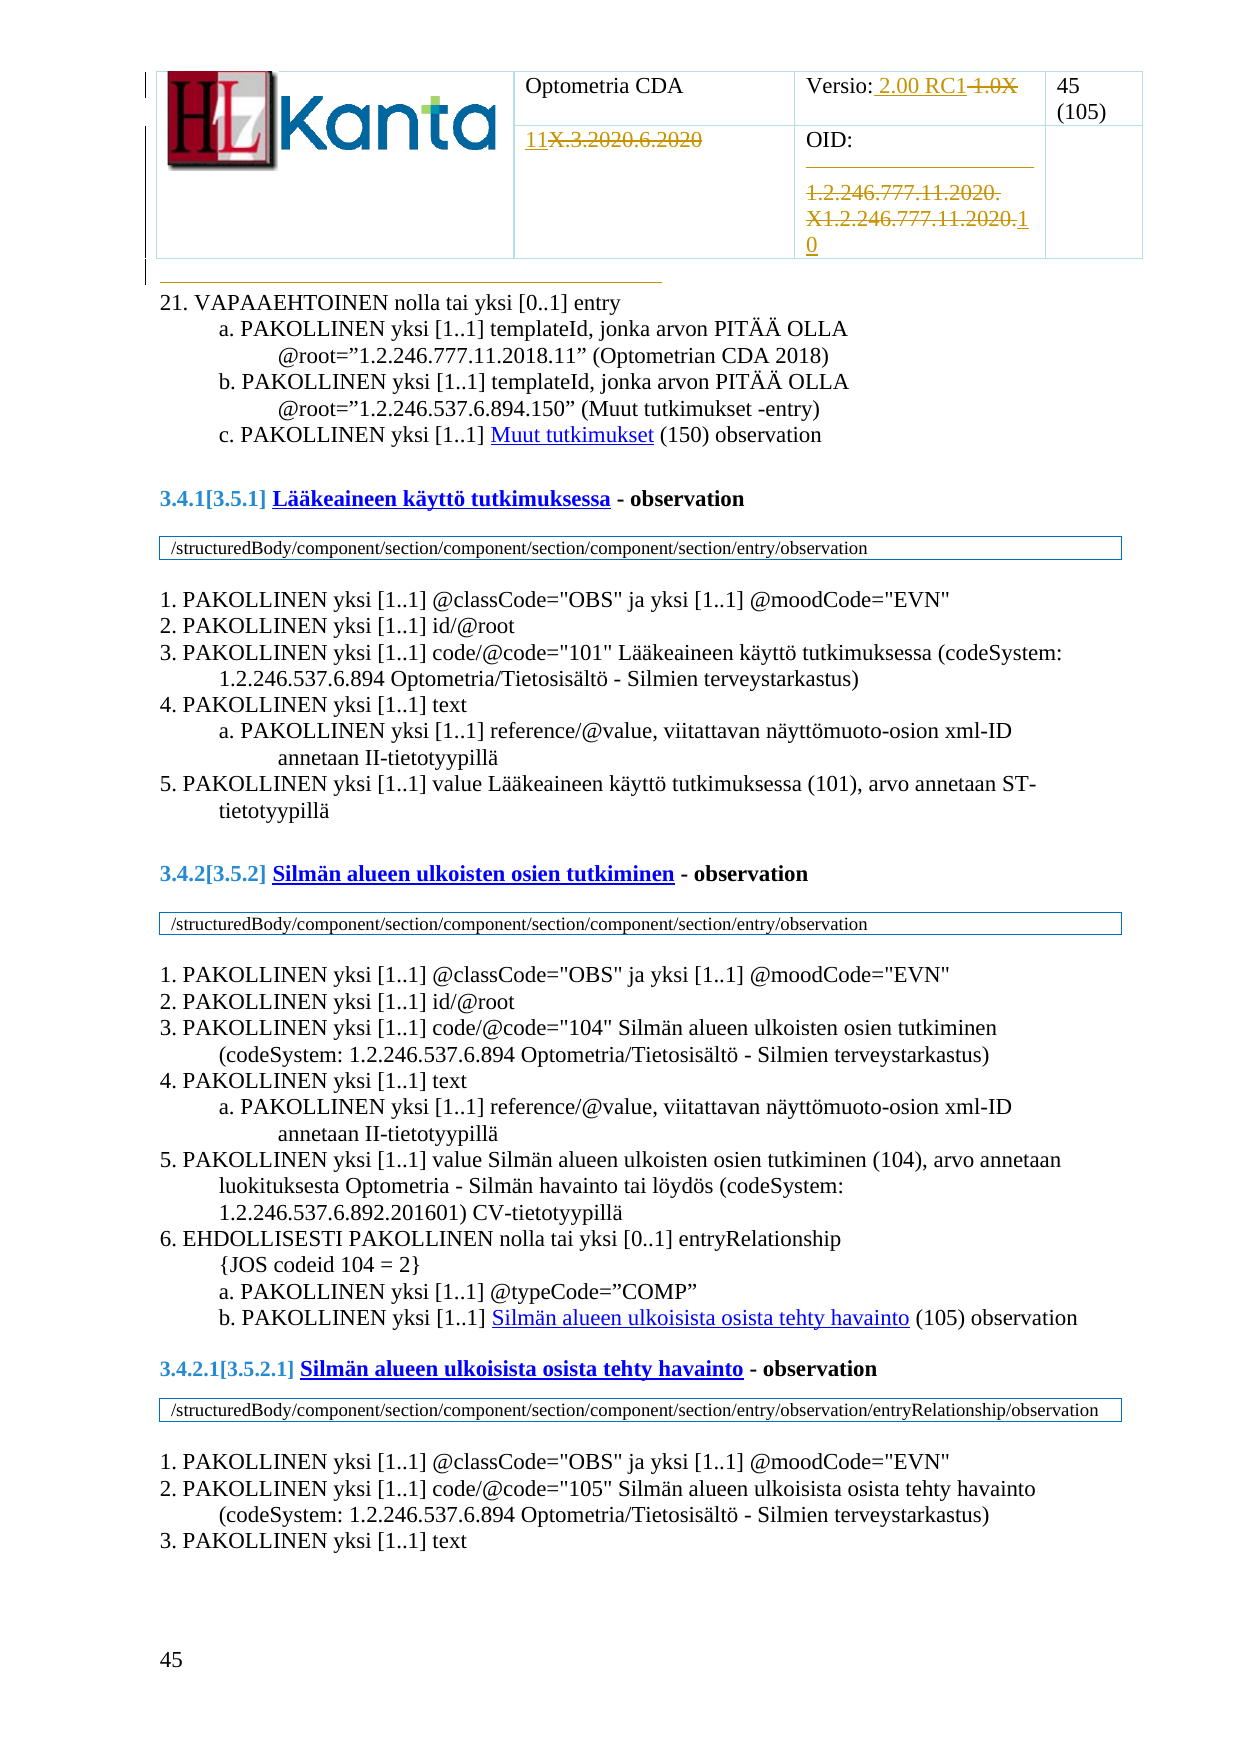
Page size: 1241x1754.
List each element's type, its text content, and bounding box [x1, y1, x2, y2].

text 4. PAKOLLINEN yksi [1..1] text [159, 1067, 1081, 1093]
text c. PAKOLLINEN yksi [1..1] Muut tutkimukset (150) observation [218, 421, 1081, 447]
text 3. PAKOLLINEN yksi [1..1] code/@code="104" Silmän alueen ulkoisten osien tutkiminen (codeSystem: 1.2.246.537.6.894 Optometria/Tietosisältö - Silmien terveystarkastus) [159, 1014, 1081, 1067]
text 6. EHDOLLISESTI PAKOLLINEN nolla tai yksi [0..1] entryRelationship [159, 1225, 1081, 1251]
text {JOS codeid 104 = 2} [218, 1251, 1081, 1278]
subtitle Lääkeaineen käyttö tutkimuksessa - observation [159, 485, 1081, 511]
text 1. PAKOLLINEN yksi [1..1] @classCode="OBS" ja yksi [1..1] @moodCode="EVN" [159, 586, 1081, 612]
subtitle Silmän alueen ulkoisista osista tehty havainto - observation [159, 1356, 1081, 1382]
text 21. VAPAAEHTOINEN nolla tai yksi [0..1] entry [159, 289, 1081, 316]
text 4. PAKOLLINEN yksi [1..1] text [159, 691, 1081, 718]
text 1. PAKOLLINEN yksi [1..1] @classCode="OBS" ja yksi [1..1] @moodCode="EVN" [159, 962, 1081, 988]
table_header /structuredBody/component/section/component/section/component/section/entry/observation [160, 913, 1121, 934]
text a. PAKOLLINEN yksi [1..1] @typeCode=”COMP” [218, 1278, 1081, 1304]
text b. PAKOLLINEN yksi [1..1] Silmän alueen ulkoisista osista tehty havainto (105) observation [218, 1304, 1081, 1331]
text 5. PAKOLLINEN yksi [1..1] value Lääkeaineen käyttö tutkimuksessa (101), arvo annetaan ST-tietotyypillä [159, 770, 1081, 823]
text 2. PAKOLLINEN yksi [1..1] code/@code="105" Silmän alueen ulkoisista osista tehty havainto (codeSystem: 1.2.246.537.6.894 Optometria/Tietosisältö - Silmien terveystarkastus) [159, 1474, 1081, 1527]
text a. PAKOLLINEN yksi [1..1] reference/@value, viitattavan näyttömuoto-osion xml-ID annetaan II-tietotyypillä [218, 1093, 1081, 1146]
text 3. PAKOLLINEN yksi [1..1] text [159, 1527, 1081, 1554]
table_header /structuredBody/component/section/component/section/component/section/entry/observation/entryRelationship/observation [160, 1399, 1121, 1421]
subtitle Silmän alueen ulkoisten osien tutkiminen - observation [159, 861, 1081, 887]
picture [167, 71, 279, 171]
text 2. PAKOLLINEN yksi [1..1] id/@root [159, 988, 1081, 1014]
picture [281, 96, 496, 150]
text 2. PAKOLLINEN yksi [1..1] id/@root [159, 612, 1081, 638]
text 3. PAKOLLINEN yksi [1..1] code/@code="101" Lääkeaineen käyttö tutkimuksessa (codeSystem: 1.2.246.537.6.894 Optometria/Tietosisältö - Silmien terveystarkastus) [159, 638, 1081, 691]
text 1. PAKOLLINEN yksi [1..1] @classCode="OBS" ja yksi [1..1] @moodCode="EVN" [159, 1448, 1081, 1474]
text a. PAKOLLINEN yksi [1..1] reference/@value, viitattavan näyttömuoto-osion xml-ID annetaan II-tietotyypillä [218, 718, 1081, 770]
text 5. PAKOLLINEN yksi [1..1] value Silmän alueen ulkoisten osien tutkiminen (104), arvo annetaan luokituksesta Optometria - Silmän havainto tai löydös (codeSystem: 1.2.246.537.6.892.201601) CV-tietotyypillä [159, 1146, 1081, 1225]
text a. PAKOLLINEN yksi [1..1] templateId, jonka arvon PITÄÄ OLLA @root=”1.2.246.777.11.2018.11” (Optometrian CDA 2018) [218, 316, 1081, 368]
text b. PAKOLLINEN yksi [1..1] templateId, jonka arvon PITÄÄ OLLA @root=”1.2.246.537.6.894.150” (Muut tutkimukset -entry) [218, 368, 1081, 421]
table_header /structuredBody/component/section/component/section/component/section/entry/observation [160, 537, 1121, 558]
